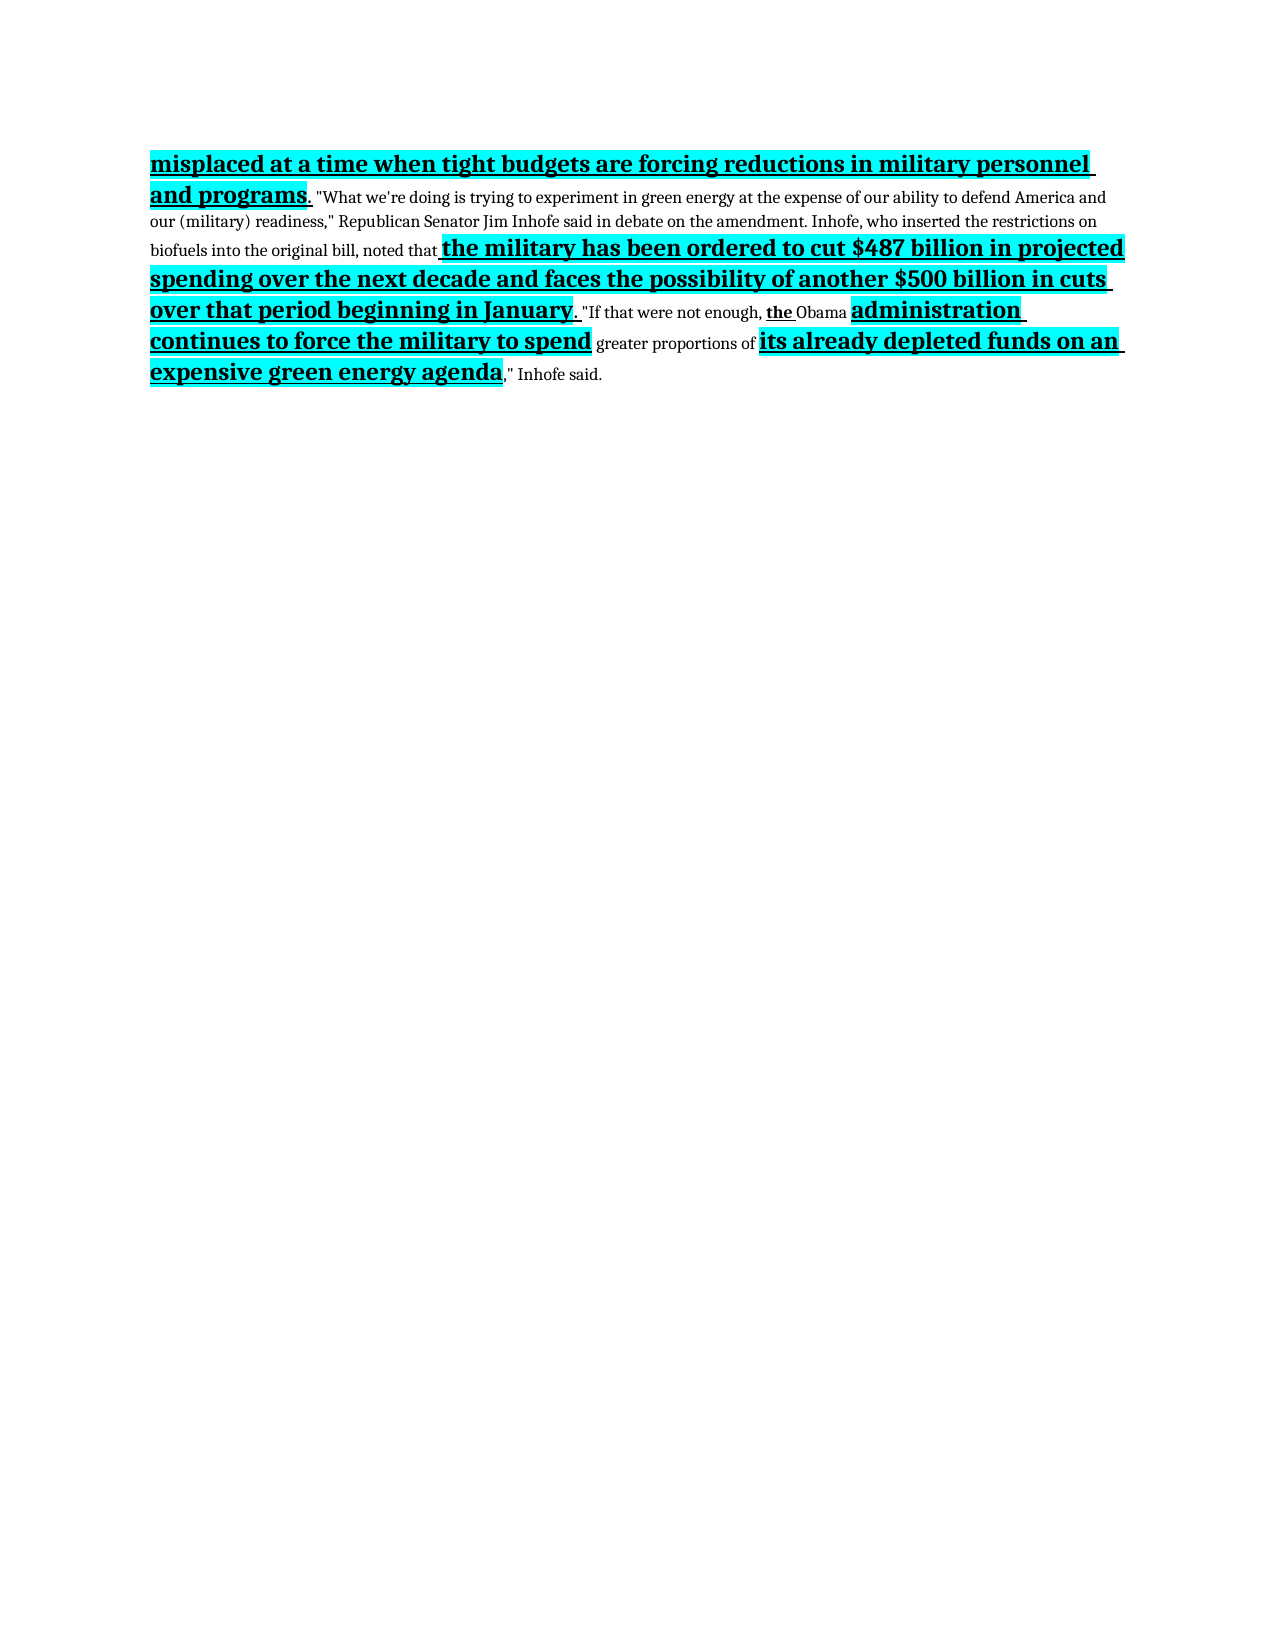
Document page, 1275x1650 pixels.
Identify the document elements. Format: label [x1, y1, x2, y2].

text [150, 150, 1125, 387]
